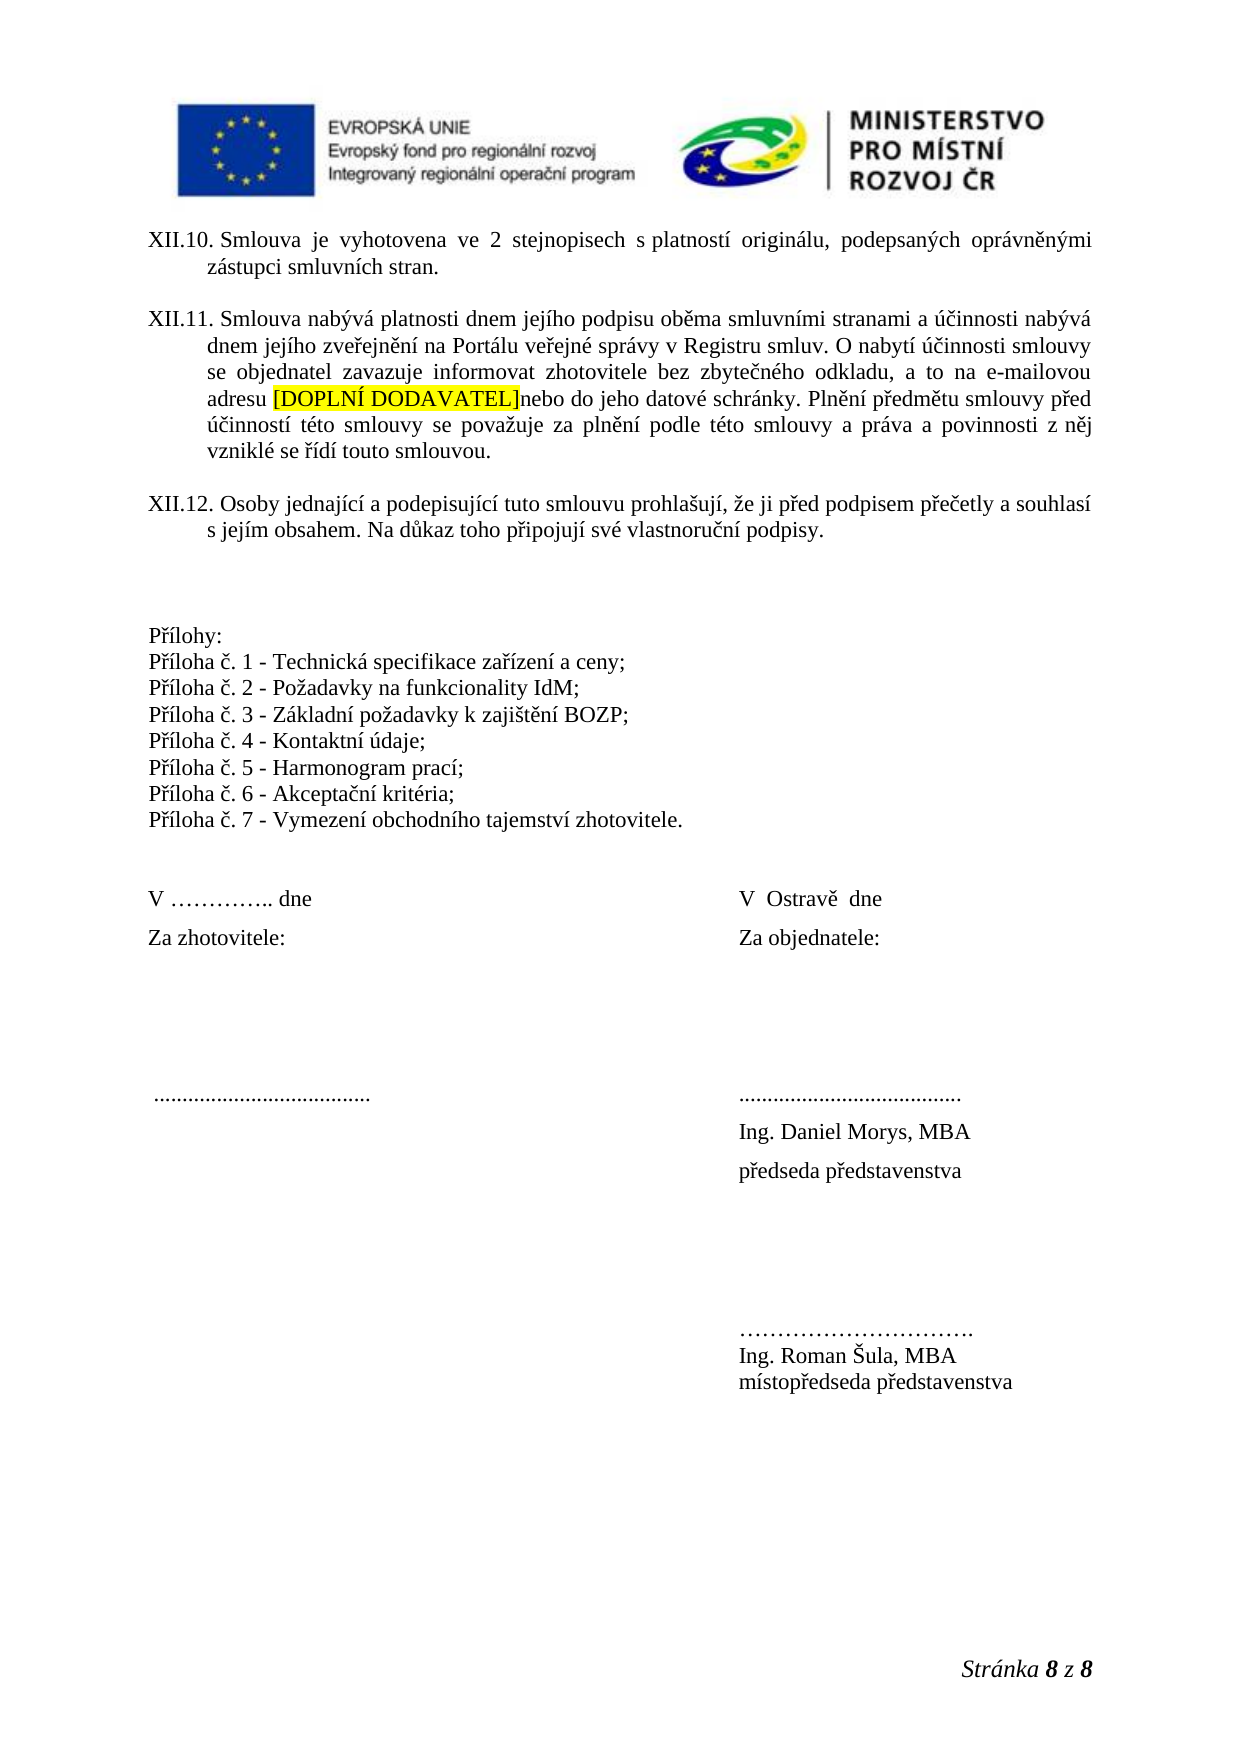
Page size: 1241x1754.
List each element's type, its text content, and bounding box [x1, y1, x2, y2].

text Za zhotovitele: Za objednatele: [148, 924, 1092, 951]
list Smlouva nabývá platnosti dnem jejího podpisu oběma smluvními stranami a účinnosti nabývá dnem jejího zveřejnění na Portálu veřejné správy v Registru smluv. O nabytí účinnosti smlouvy se objednatel zavazuje informovat zhotovitele bez zbytečného odkladu, a to na e-mailovou adresu [DOPLNÍ DODAVATEL]nebo do jeho datové schránky. Plnění předmětu smlouvy před účinností této smlouvy se považuje za plnění podle této smlouvy a práva a povinnosti z něj vzniklé se řídí touto smlouvou. [148, 306, 1092, 464]
text Ing. Roman Šula, MBA [148, 1342, 1092, 1368]
list Smlouva je vyhotovena ve 2 stejnopisech s platností originálu, podepsaných oprávněnými zástupci smluvních stran. [148, 226, 1092, 279]
text Ing. Daniel Morys, MBA [148, 1118, 1092, 1145]
text místopředseda představenstva [148, 1368, 1092, 1394]
picture [147, 73, 1073, 227]
text Příloha č. 4 - Kontaktní údaje; [148, 727, 1092, 753]
text Příloha č. 2 - Požadavky na funkcionality IdM; [148, 674, 1092, 701]
text Příloha č. 7 - Vymezení obchodního tajemství zhotovitele. [148, 806, 1092, 833]
text předseda představenstva [148, 1157, 1092, 1184]
text ...................................... ....................................... [148, 1079, 1092, 1106]
text …………………………. [148, 1315, 1092, 1342]
list Osoby jednající a podepisující tuto smlouvu prohlašují, že ji před podpisem přečetly a souhlasí s jejím obsahem. Na důkaz toho připojují své vlastnoruční podpisy. [148, 490, 1092, 543]
list Přílohy: [148, 622, 1092, 648]
text Příloha č. 6 - Akceptační kritéria; [148, 780, 1092, 806]
text Příloha č. 3 - Základní požadavky k zajištění BOZP; [148, 701, 1092, 727]
text Příloha č. 5 - Harmonogram prací; [148, 753, 1092, 780]
text V ………….. dne V Ostravě dne [148, 885, 1092, 912]
text Příloha č. 1 - Technická specifikace zařízení a ceny; [148, 648, 1092, 674]
